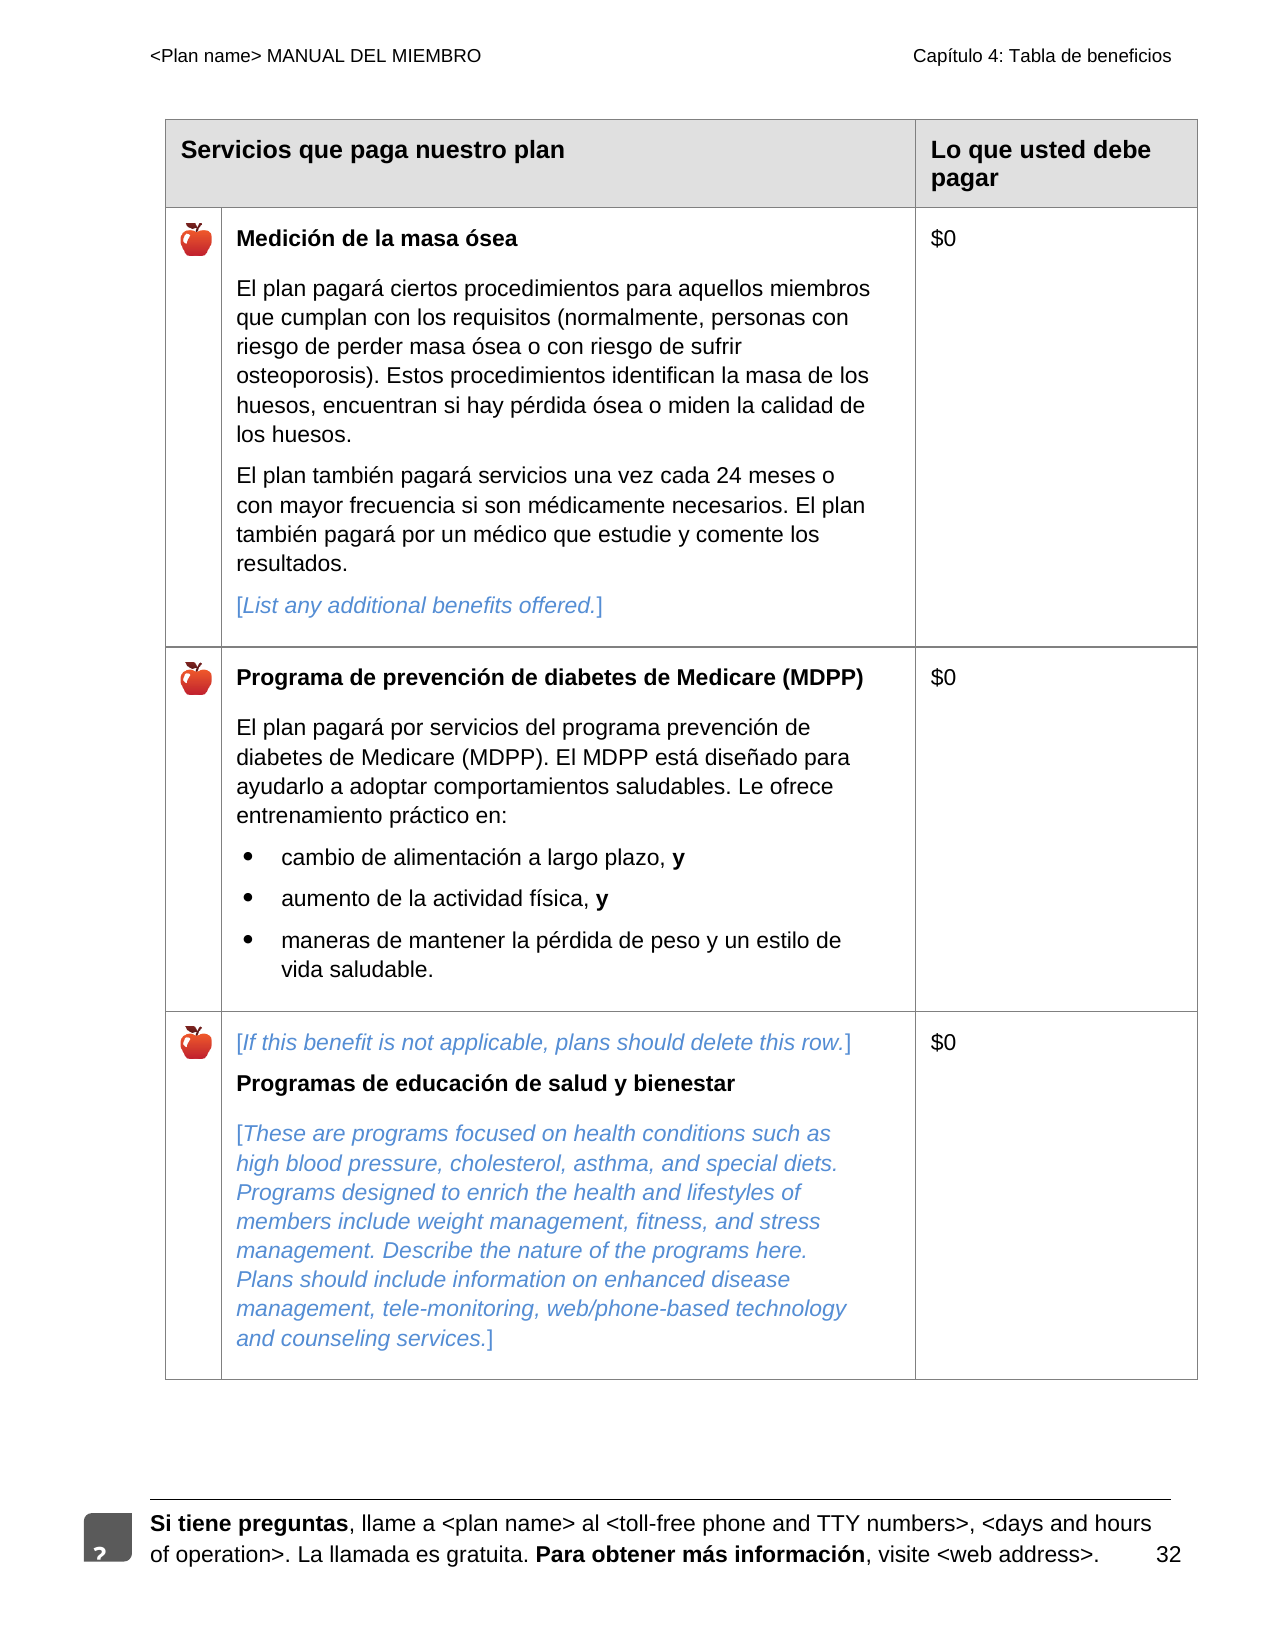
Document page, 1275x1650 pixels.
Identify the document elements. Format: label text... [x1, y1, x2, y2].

picture [180, 223, 212, 256]
table_cell Medición de la masa ósea El plan pagará ciertos procedimientos para aquellos miembros que cumplan con los requisitos (normalmente, personas con riesgo de perder masa ósea o con riesgo de sufrir osteoporosis). Estos procedimientos identifican la masa de los huesos, encuentran si hay pérdida ósea o miden la calidad de los huesos. El plan también pagará servicios una vez cada 24 meses o con mayor frecuencia si son médicamente necesarios. El plan también pagará por un médico que estudie y comente los resultados. [List any additional benefits offered.] [222, 208, 915, 646]
table_cell $0 [916, 208, 1197, 646]
table_header Servicios que paga nuestro plan [166, 120, 915, 207]
table_cell $0 [916, 1012, 1197, 1379]
picture [180, 1026, 212, 1059]
table_cell $0 [916, 648, 1197, 1011]
table_cell [166, 1012, 221, 1379]
table_cell [166, 648, 221, 1011]
table_header Lo que usted debe pagar [916, 120, 1197, 207]
table_cell Programa de prevención de diabetes de Medicare (MDPP) El plan pagará por servicios del programa prevención de diabetes de Medicare (MDPP). El MDPP está diseñado para ayudarlo a adoptar comportamientos saludables. Le ofrece entrenamiento práctico en: cambio de alimentación a largo plazo, y aumento de la actividad física, y maneras de mantener la pérdida de peso y un estilo de vida saludable. [222, 648, 915, 1011]
table_cell [166, 208, 221, 646]
picture [180, 662, 212, 695]
table_cell [If this benefit is not applicable, plans should delete this row.] Programas de educación de salud y bienestar [These are programs focused on health conditions such as high blood pressure, cholesterol, asthma, and special diets. Programs designed to enrich the health and lifestyles of members include weight management, fitness, and stress management. Describe the nature of the programs here. Plans should include information on enhanced disease management, tele-monitoring, web/phone-based technology and counseling services.] [222, 1012, 915, 1379]
